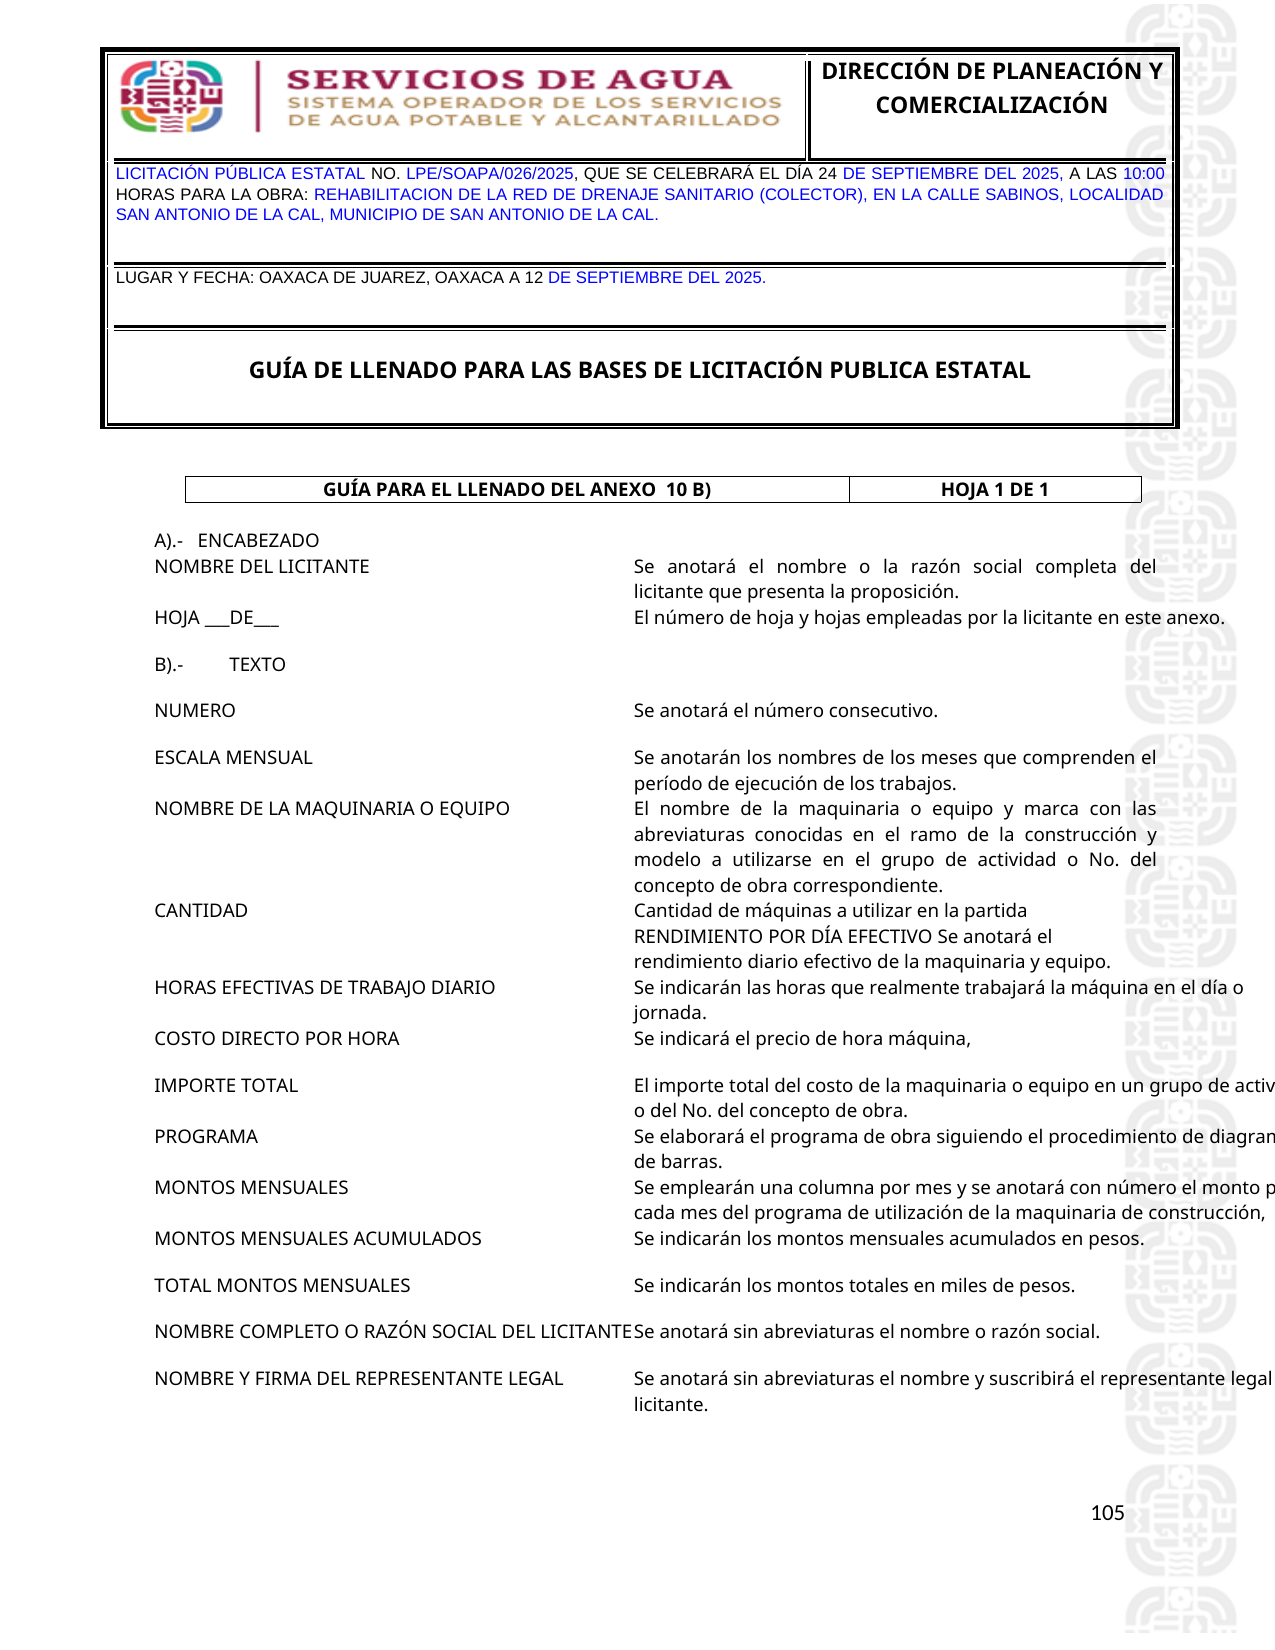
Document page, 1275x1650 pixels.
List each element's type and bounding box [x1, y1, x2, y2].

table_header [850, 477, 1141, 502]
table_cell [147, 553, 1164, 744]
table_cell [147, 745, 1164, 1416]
picture [1110, 65, 1118, 76]
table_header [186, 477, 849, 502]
picture [1235, 985, 1240, 993]
picture [1109, 52, 1175, 427]
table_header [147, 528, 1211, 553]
picture [116, 55, 790, 145]
picture [1109, 4, 1240, 1633]
